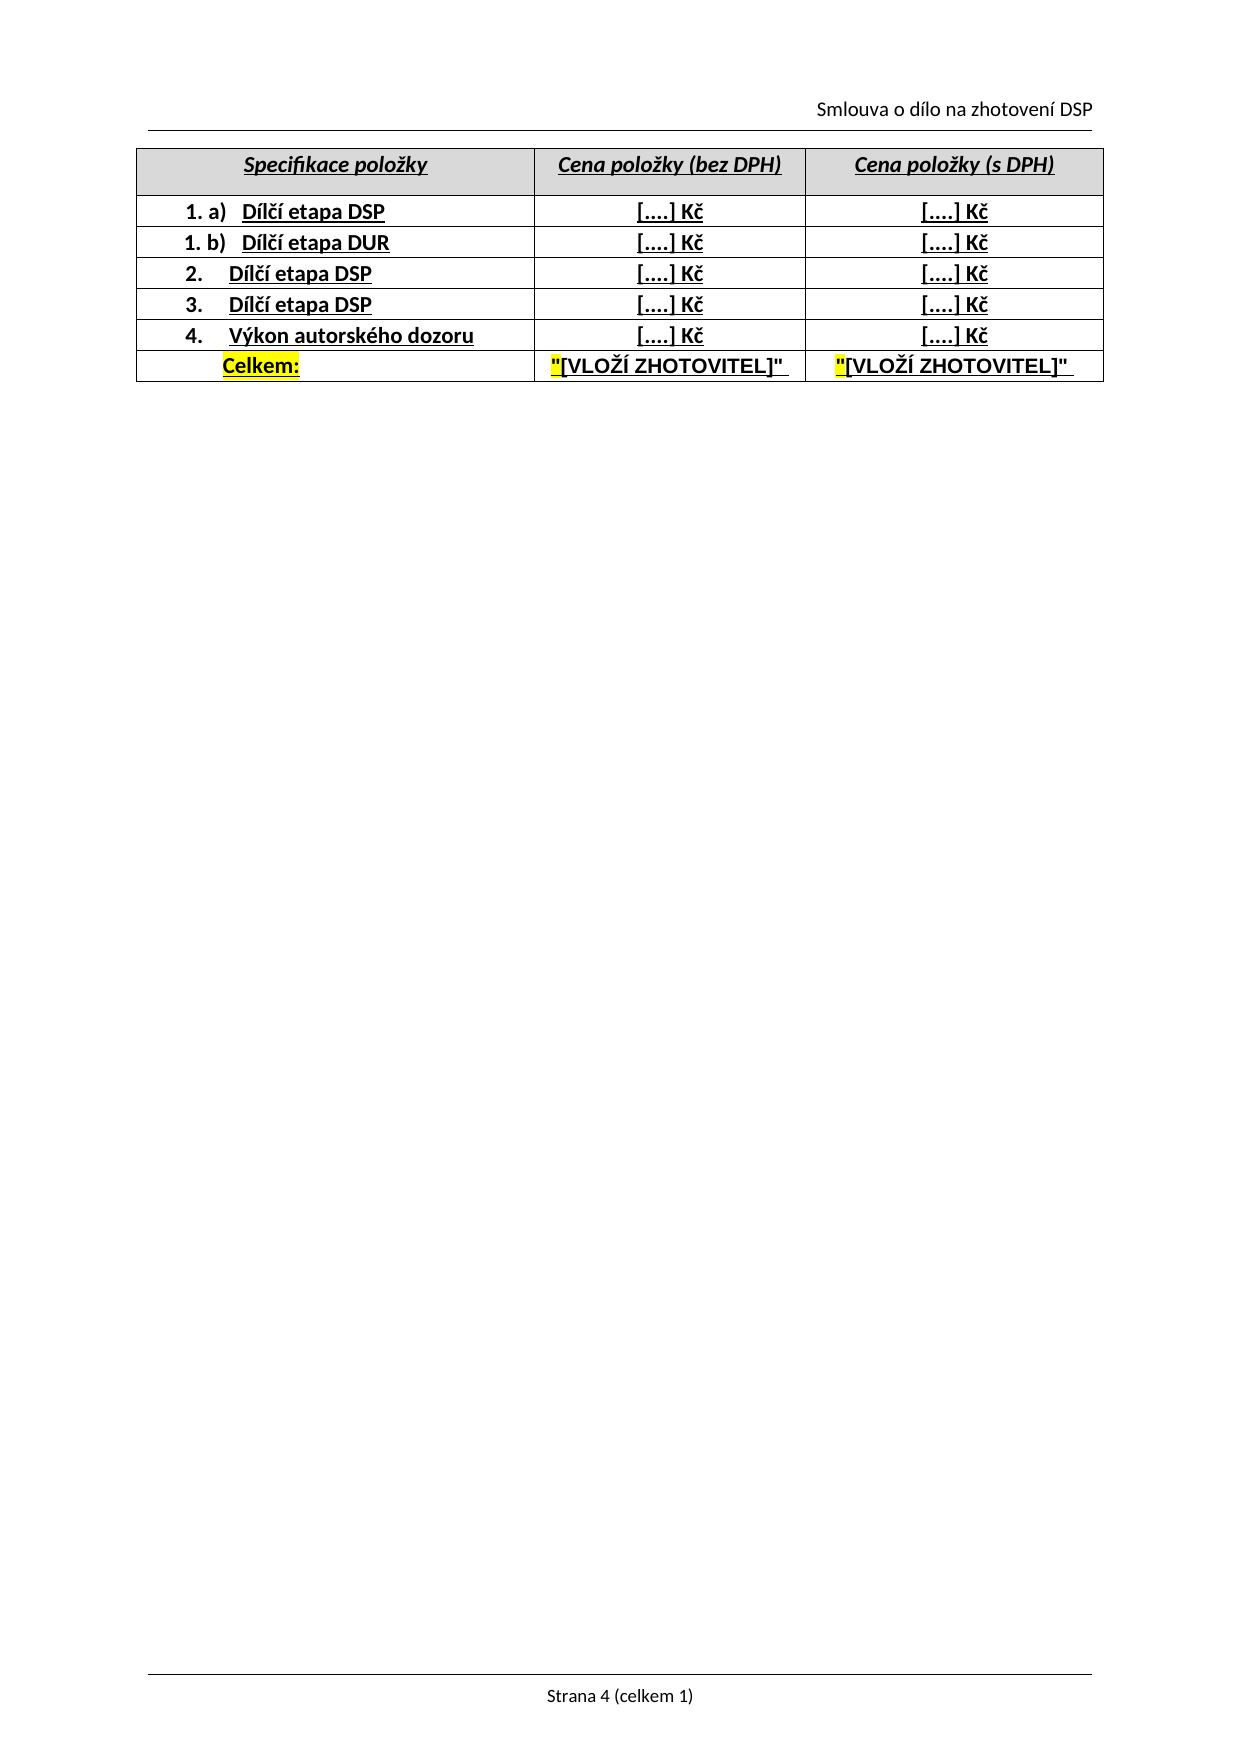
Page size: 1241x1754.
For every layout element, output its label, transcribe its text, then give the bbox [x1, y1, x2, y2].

table_cell [535, 351, 805, 381]
table_header Cena položky (bez DPH) [535, 149, 805, 195]
table_cell Celkem: [137, 351, 534, 381]
table_cell Kč [806, 196, 1103, 226]
table_cell 1. b) Dílčí etapa DUR [137, 227, 534, 257]
table_cell 3. Dílčí etapa DSP [137, 289, 534, 319]
table_cell [....] Kč [806, 320, 1103, 349]
table_header Cena položky (s DPH) [806, 149, 1103, 195]
table_header Specifikace položky [137, 149, 534, 195]
table_cell Kč [806, 289, 1103, 319]
table_cell 1. a) Dílčí etapa DSP [137, 196, 534, 226]
table_cell Kč [806, 258, 1103, 288]
table_cell Kč [535, 196, 805, 226]
table_cell Kč [535, 227, 805, 257]
table_cell Kč [806, 227, 1103, 257]
table_cell [....] Kč [535, 320, 805, 349]
table_cell Kč [535, 258, 805, 288]
table_cell 2. Dílčí etapa DSP [137, 258, 534, 288]
table_cell 4. Výkon autorského dozoru [137, 320, 534, 349]
table_cell Kč [535, 289, 805, 319]
table_cell [806, 351, 1103, 381]
